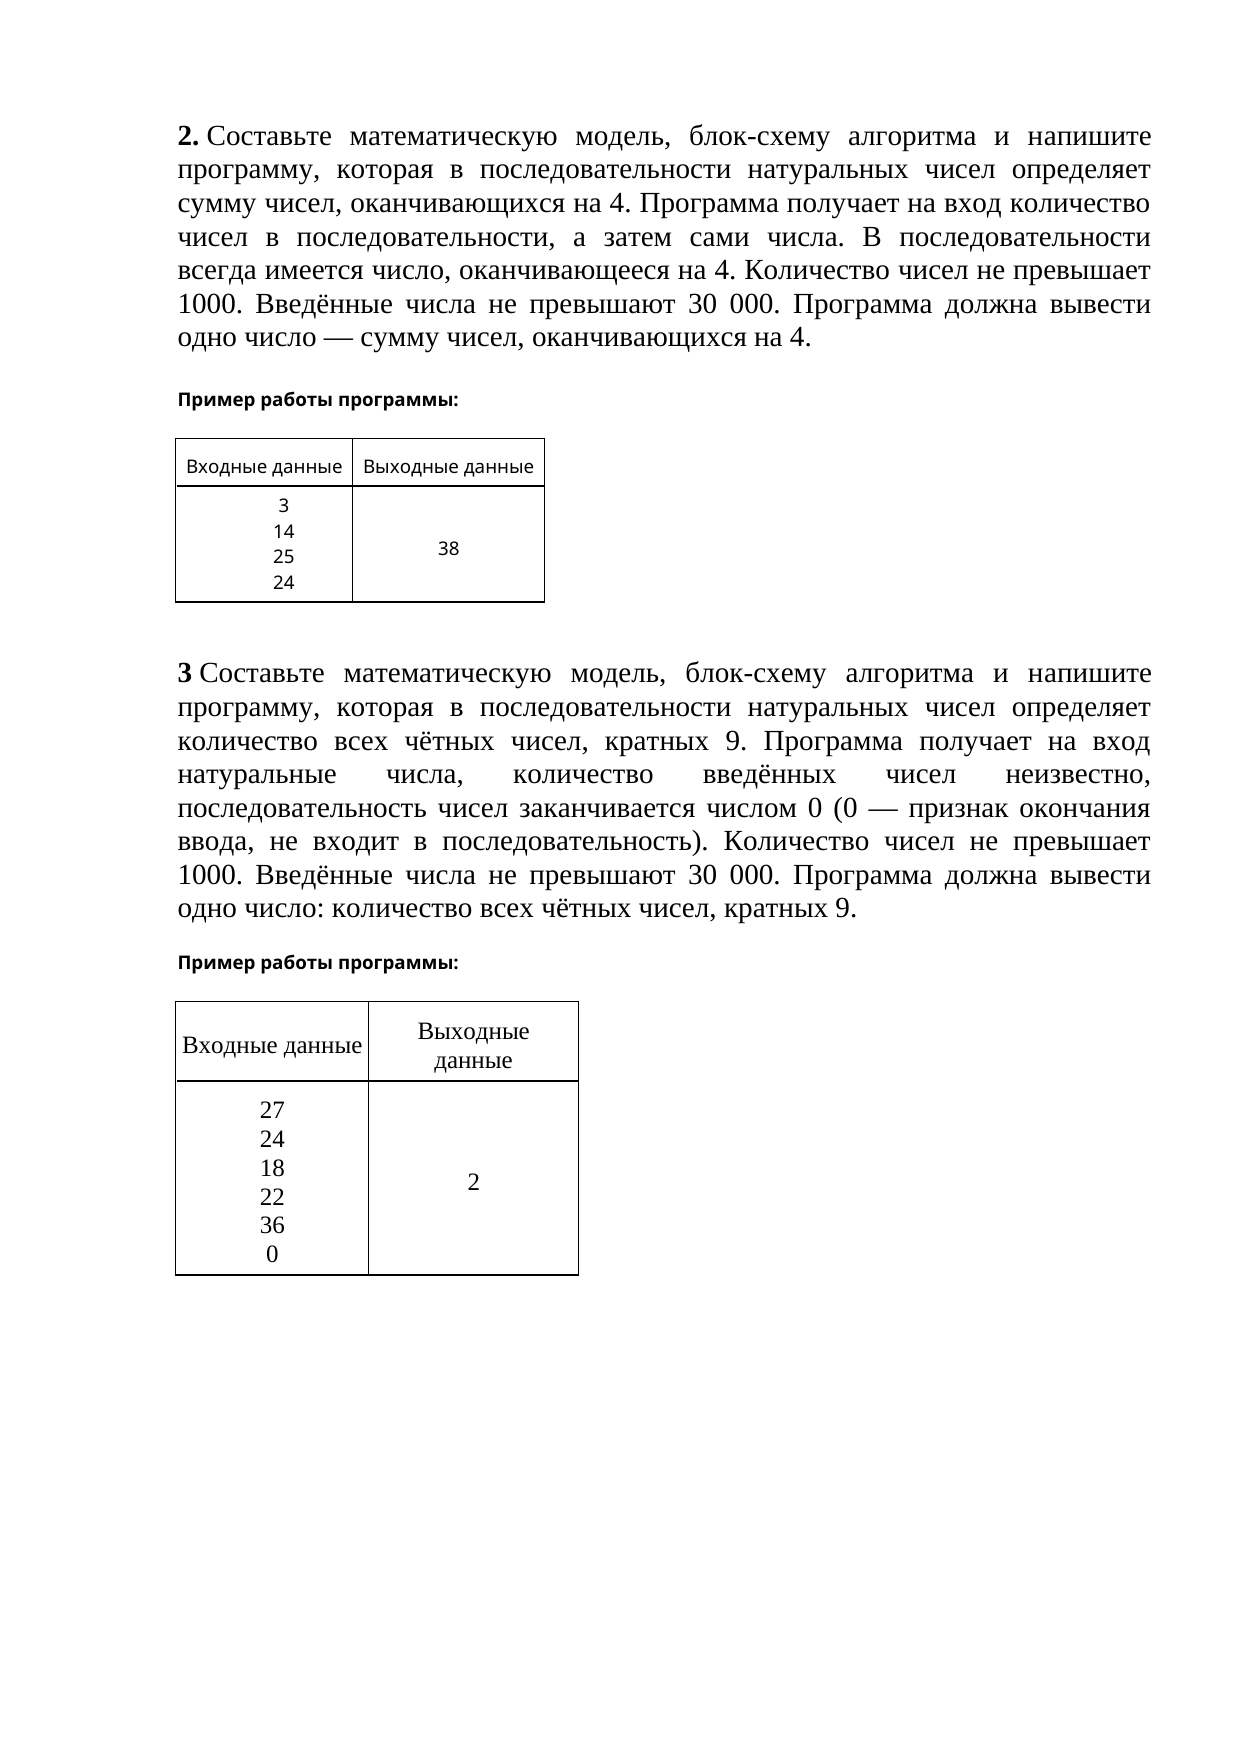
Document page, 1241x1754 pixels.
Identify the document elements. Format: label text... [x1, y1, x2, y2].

table_cell 2 [369, 1082, 578, 1274]
text 2. Составьте математическую модель, блок-схему алгоритма и напишите программу, которая в последовательности натуральных чисел определяет сумму чисел, оканчивающихся на 4. Программа получает на вход количество чисел в последовательности, а затем сами числа. В последовательности всегда имеется число, оканчивающееся на 4. Количество чисел не превышает 1000. Введённые числа не превышают 30 000. Программа должна вывести одно число — сумму чисел, оканчивающихся на 4. [177, 118, 1152, 353]
table_header Выходные данные [353, 439, 544, 485]
text Пример работы программы: [177, 386, 1152, 412]
table_cell 27 24 18 22 36 0 [176, 1081, 368, 1274]
text 3 Составьте математическую модель, блок-схему алгоритма и напишите программу, которая в последовательности натуральных чисел определяет количество всех чётных чисел, кратных 9. Программа получает на вход натуральные числа, количество введённых чисел неизвестно, последовательность чисел заканчивается числом 0 (0 — признак окончания ввода, не входит в последовательность). Количество чисел не превышает 1000. Введённые числа не превышают 30 000. Программа должна вывести одно число: количество всех чётных чисел, кратных 9. [177, 656, 1152, 924]
table_header Входные данные [176, 439, 352, 485]
table_header Выходные данные [369, 1002, 578, 1080]
text Пример работы программы: [177, 949, 1152, 975]
table_cell 3 14 25 24 [176, 486, 352, 601]
table_header Входные данные [176, 1002, 368, 1080]
table_cell 38 [353, 487, 544, 601]
